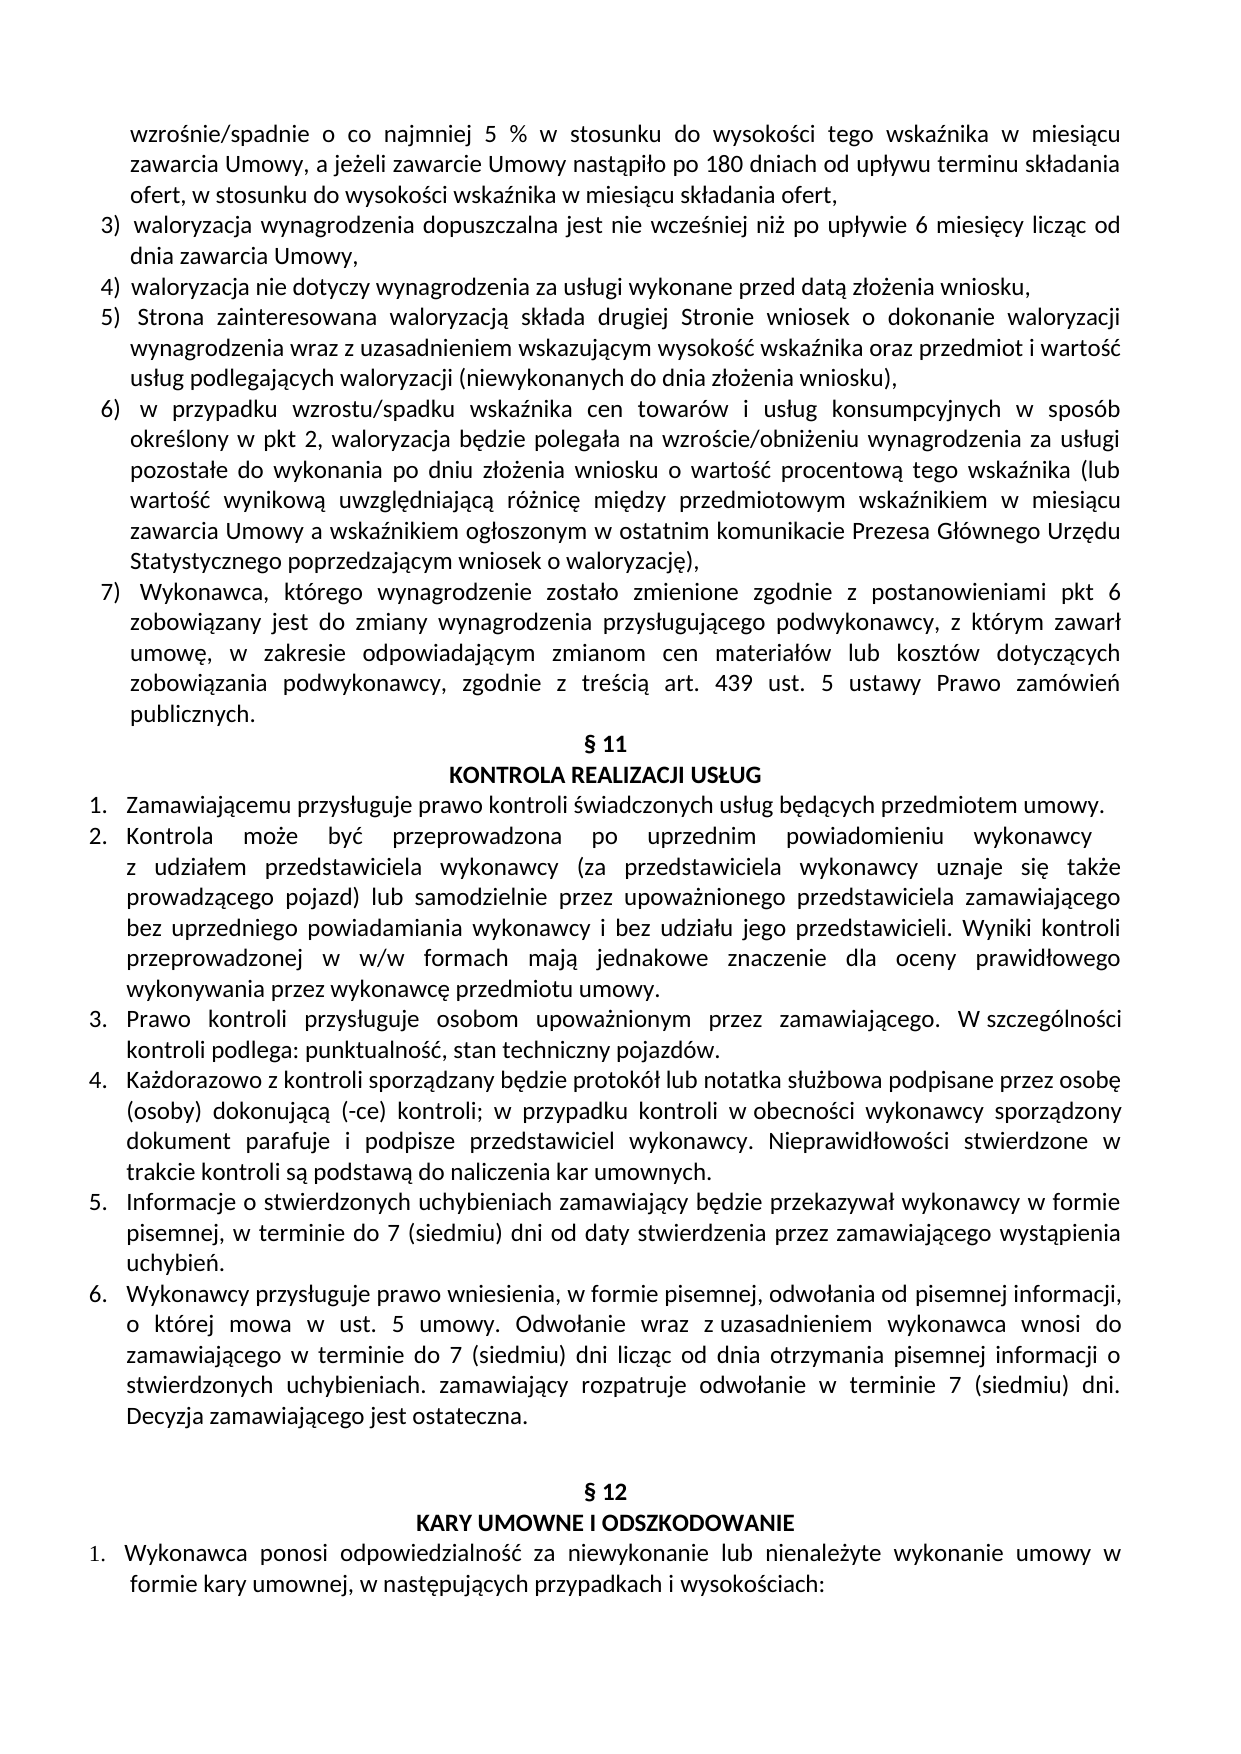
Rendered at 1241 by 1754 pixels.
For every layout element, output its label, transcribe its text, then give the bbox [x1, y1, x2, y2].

text 4) waloryzacja nie dotyczy wynagrodzenia za usługi wykonane przed datą złożenia wniosku, [100, 271, 1122, 301]
text 6) w przypadku wzrostu/spadku wskaźnika cen towarów i usług konsumpcyjnych w sposób określony w pkt 2, waloryzacja będzie polegała na wzroście/obniżeniu wynagrodzenia za usługi pozostałe do wykonania po dniu złożenia wniosku o wartość procentową tego wskaźnika (lub wartość wynikową uwzględniającą różnicę między przedmiotowym wskaźnikiem w miesiącu zawarcia Umowy a wskaźnikiem ogłoszonym w ostatnim komunikacie Prezesa Głównego Urzędu Statystycznego poprzedzającym wniosek o waloryzację), [100, 393, 1122, 576]
list Wykonawcy przysługuje prawo wniesienia, w formie pisemnej, odwołania od pisemnej informacji, o której mowa w ust. 5 umowy. Odwołanie wraz z uzasadnieniem wykonawca wnosi do zamawiającego w terminie do 7 (siedmiu) dni licząc od dnia otrzymania pisemnej informacji o stwierdzonych uchybieniach. zamawiający rozpatruje odwołanie w terminie 7 (siedmiu) dni. Decyzja zamawiającego jest ostateczna. [89, 1278, 1122, 1431]
list KARY UMOWNE I ODSZKODOWANIE [89, 1507, 1122, 1537]
list Informacje o stwierdzonych uchybieniach zamawiający będzie przekazywał wykonawcy w formie pisemnej, w terminie do 7 (siedmiu) dni od daty stwierdzenia przez zamawiającego wystąpienia uchybień. [89, 1186, 1122, 1278]
text 5) Strona zainteresowana waloryzacją składa drugiej Stronie wniosek o dokonanie waloryzacji wynagrodzenia wraz z uzasadnieniem wskazującym wysokość wskaźnika oraz przedmiot i wartość usług podlegających waloryzacji (niewykonanych do dnia złożenia wniosku), [100, 301, 1122, 393]
list Wykonawca ponosi odpowiedzialność za niewykonanie lub nienależyte wykonanie umowy w formie kary umownej, w następujących przypadkach i wysokościach: [89, 1537, 1122, 1598]
list Każdorazowo z kontroli sporządzany będzie protokół lub notatka służbowa podpisane przez osobę (osoby) dokonującą (-ce) kontroli; w przypadku kontroli w obecności wykonawcy sporządzony dokument parafuje i podpisze przedstawiciel wykonawcy. Nieprawidłowości stwierdzone w trakcie kontroli są podstawą do naliczenia kar umownych. [89, 1064, 1122, 1186]
list Kontrola może być przeprowadzona po uprzednim powiadomieniu wykonawcy z udziałem przedstawiciela wykonawcy (za przedstawiciela wykonawcy uznaje się także prowadzącego pojazd) lub samodzielnie przez upoważnionego przedstawiciela zamawiającego bez uprzedniego powiadamiania wykonawcy i bez udziału jego przedstawicieli. Wyniki kontroli przeprowadzonej w w/w formach mają jednakowe znaczenie dla oceny prawidłowego wykonywania przez wykonawcę przedmiotu umowy. [89, 820, 1122, 1003]
text 7) Wykonawca, którego wynagrodzenie zostało zmienione zgodnie z postanowieniami pkt 6 zobowiązany jest do zmiany wynagrodzenia przysługującego podwykonawcy, z którym zawarł umowę, w zakresie odpowiadającym zmianom cen materiałów lub kosztów dotyczących zobowiązania podwykonawcy, zgodnie z treścią art. 439 ust. 5 ustawy Prawo zamówień publicznych. [100, 576, 1122, 728]
list KONTROLA REALIZACJI USŁUG [89, 759, 1122, 789]
list § 12 [89, 1476, 1122, 1507]
text 3) waloryzacja wynagrodzenia dopuszczalna jest nie wcześniej niż po upływie 6 miesięcy licząc od dnia zawarcia Umowy, [100, 210, 1122, 271]
list § 11 [89, 728, 1122, 759]
list Prawo kontroli przysługuje osobom upoważnionym przez zamawiającego. W szczególności kontroli podlega: punktualność, stan techniczny pojazdów. [89, 1003, 1122, 1064]
list Zamawiającemu przysługuje prawo kontroli świadczonych usług będących przedmiotem umowy. [89, 789, 1122, 820]
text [100, 118, 1122, 210]
